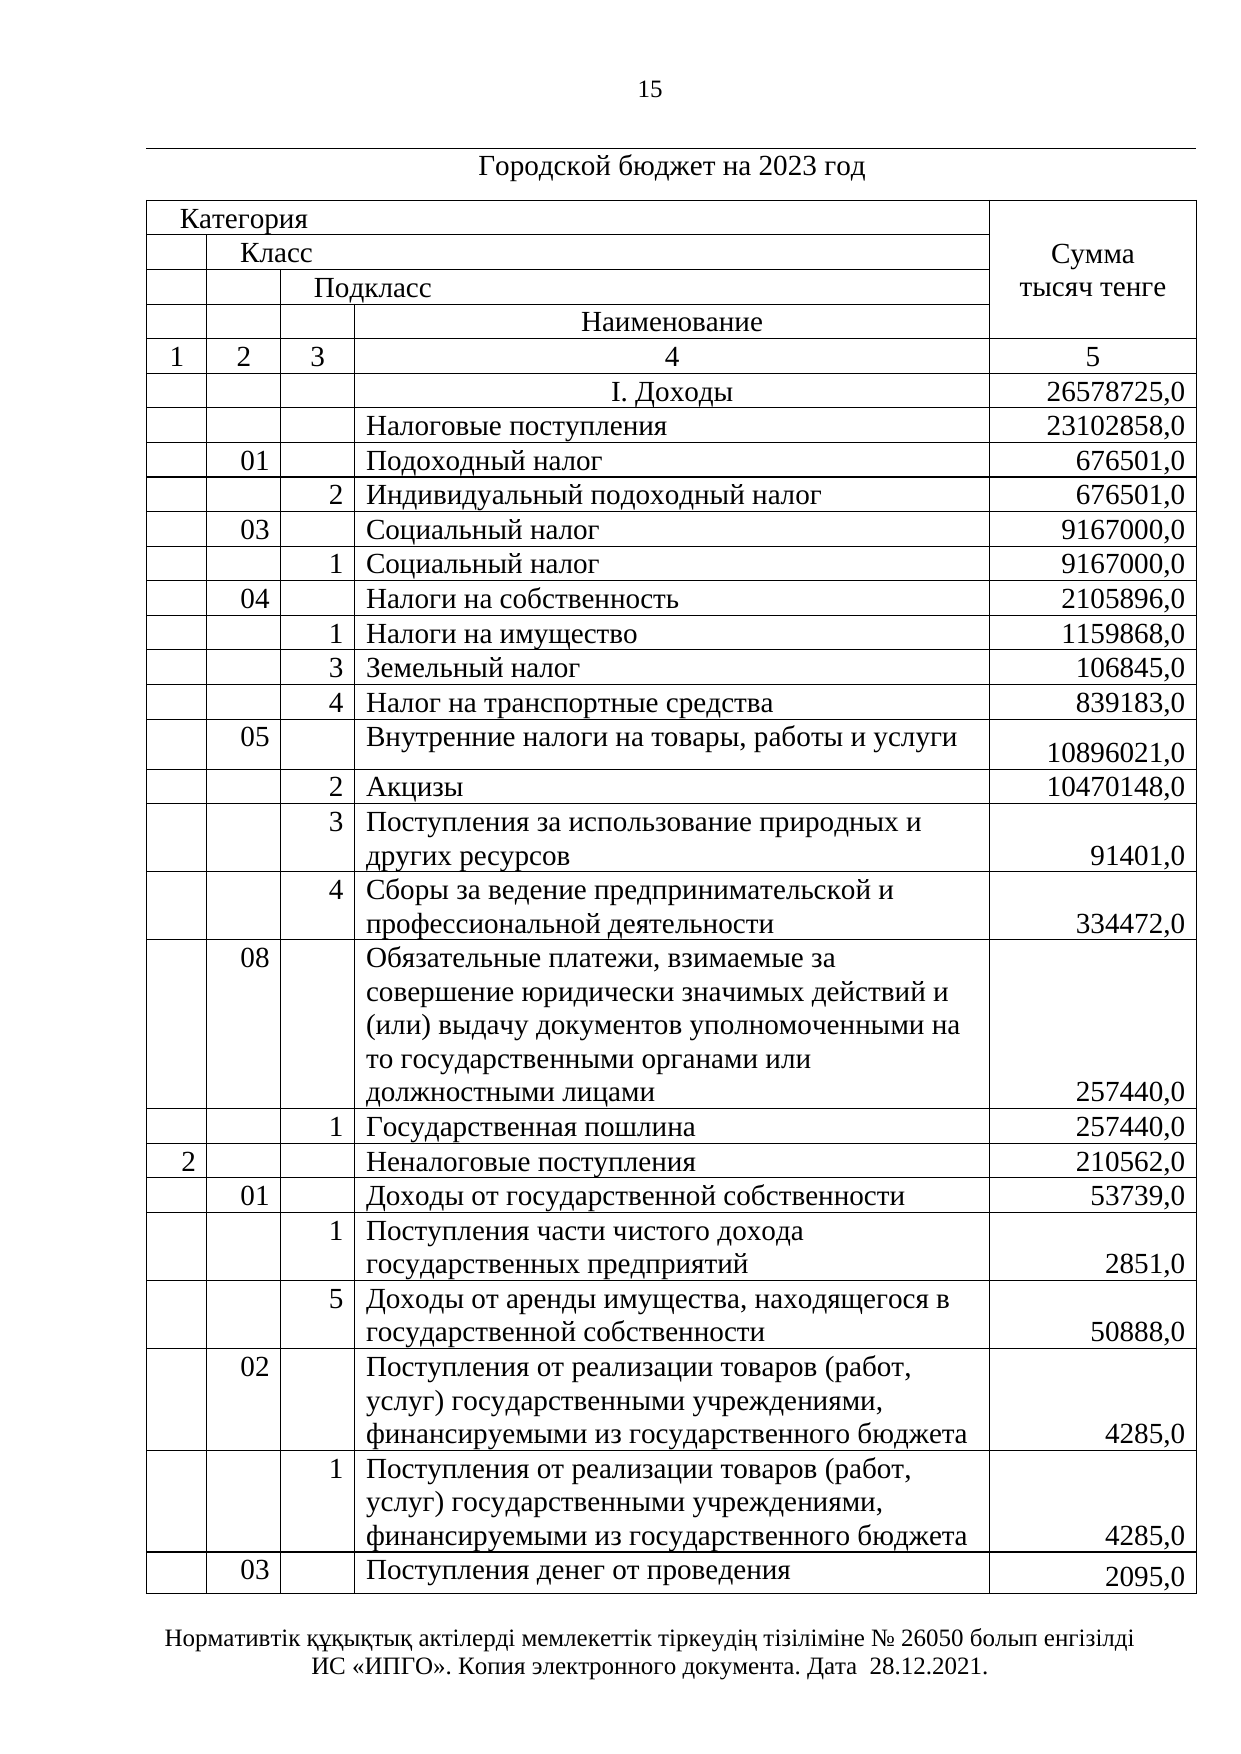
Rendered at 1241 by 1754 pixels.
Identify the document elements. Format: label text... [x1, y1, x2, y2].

table_cell Hалог на транспортные средства [355, 685, 989, 718]
table_cell 2 [207, 339, 280, 373]
table_cell Поступления от реализации товаров (работ, услуг) государственными учреждениями, финансируемыми из государственного бюджета [355, 1349, 989, 1450]
table_cell 1 [281, 616, 354, 649]
table_cell Неналоговые поступления [355, 1144, 989, 1177]
table_cell [281, 1178, 354, 1212]
table_cell [207, 1213, 280, 1280]
table_cell [207, 804, 280, 871]
table_cell Земельный налог [355, 650, 989, 684]
table_cell I. Доходы [355, 374, 989, 407]
table_cell 01 [207, 443, 280, 476]
table_cell 50888,0 [990, 1281, 1196, 1348]
table_cell [147, 1281, 206, 1348]
table_cell [207, 478, 280, 511]
table_cell [147, 685, 206, 718]
table_cell [207, 650, 280, 684]
table_cell [146, 149, 207, 200]
table_cell [281, 581, 354, 615]
table_cell [207, 305, 280, 338]
table_cell 91401,0 [990, 804, 1196, 871]
table_cell [147, 235, 206, 269]
table_cell Доходы от государственной собственности [355, 1178, 989, 1212]
table_cell 1 [147, 339, 206, 373]
table_cell 1 [281, 547, 354, 580]
table_cell [281, 305, 354, 338]
table_cell Поступления части чистого дохода государственных предприятий [355, 1213, 989, 1280]
table_cell 05 [207, 720, 280, 768]
table_cell 676501,0 [990, 478, 1196, 511]
table_cell 53739,0 [990, 1178, 1196, 1212]
table_cell 10470148,0 [990, 770, 1196, 803]
table_cell [207, 1281, 280, 1348]
table_cell 839183,0 [990, 685, 1196, 718]
table_cell [281, 1144, 354, 1177]
table_cell [147, 374, 206, 407]
table_cell [281, 512, 354, 546]
table_cell Обязательные платежи, взимаемые за совершение юридически значимых действий и (или) выдачу документов уполномоченными на то государственными органами или должностными лицами [355, 940, 989, 1108]
table_cell [147, 1178, 206, 1212]
table_cell [281, 1349, 354, 1450]
table_cell [147, 1109, 206, 1143]
table_cell 1159868,0 [990, 616, 1196, 649]
table_cell 08 [207, 940, 280, 1108]
table_cell 02 [207, 1349, 280, 1450]
table_cell 23102858,0 [990, 408, 1196, 442]
table_cell 257440,0 [990, 1109, 1196, 1143]
table_cell [147, 512, 206, 546]
table_cell [147, 940, 206, 1108]
table_cell [207, 374, 280, 407]
table_cell 3 [281, 650, 354, 684]
table_cell [207, 770, 280, 803]
table_cell 257440,0 [990, 940, 1196, 1108]
table_cell 2 [281, 770, 354, 803]
table_cell [281, 149, 354, 200]
table_cell Поступления от реализации товаров (работ, услуг) государственными учреждениями, финансируемыми из государственного бюджета [355, 1451, 989, 1551]
table_cell [207, 270, 280, 303]
table_cell Hалоги на собственность [355, 581, 989, 615]
table_cell 334472,0 [990, 872, 1196, 939]
table_cell [207, 1451, 280, 1551]
table_cell [147, 872, 206, 939]
table_cell Социальный налог [355, 547, 989, 580]
table_cell 106845,0 [990, 650, 1196, 684]
table_cell [147, 1213, 206, 1280]
table_cell Категория [147, 201, 989, 234]
table_cell [147, 270, 206, 303]
table_cell Подоходный налог [355, 443, 989, 476]
table_cell 03 [207, 1553, 280, 1593]
table_cell [147, 650, 206, 684]
table_cell Наименование [355, 305, 989, 338]
table_cell 9167000,0 [990, 547, 1196, 580]
table_cell 26578725,0 [990, 374, 1196, 407]
table_cell 2 [281, 478, 354, 511]
table_cell [147, 720, 206, 768]
table_cell [147, 770, 206, 803]
table_cell [147, 443, 206, 476]
table_cell [207, 872, 280, 939]
table_cell Сборы за ведение предпринимательской и профессиональной деятельности [355, 872, 989, 939]
table_cell 04 [207, 581, 280, 615]
table_cell [207, 547, 280, 580]
table_cell 4285,0 [990, 1451, 1196, 1551]
table_cell 210562,0 [990, 1144, 1196, 1177]
table_cell 4 [281, 685, 354, 718]
table_cell Сумма тысяч тенге [990, 201, 1196, 338]
table_cell [207, 1109, 280, 1143]
table_cell Индивидуальный подоходный налог [355, 478, 989, 511]
table_cell Городской бюджет на 2023 год [355, 149, 989, 200]
table_cell Подкласс [281, 270, 989, 303]
table_cell 4 [281, 872, 354, 939]
table_cell [147, 1349, 206, 1450]
table_cell 1 [281, 1451, 354, 1551]
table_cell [355, 1553, 989, 1593]
table_cell 2105896,0 [990, 581, 1196, 615]
table_cell [147, 616, 206, 649]
table_cell Внутренние налоги на товары, работы и услуги [355, 720, 989, 768]
table_cell [207, 685, 280, 718]
table_cell 01 [207, 1178, 280, 1212]
table_cell 03 [207, 512, 280, 546]
table_cell Налоговые поступления [355, 408, 989, 442]
table_cell 4285,0 [990, 1349, 1196, 1450]
table_cell [281, 720, 354, 768]
table_cell Класс [207, 235, 989, 269]
table_cell [281, 940, 354, 1108]
table_cell [207, 1144, 280, 1177]
table_cell 2851,0 [990, 1213, 1196, 1280]
table_cell [281, 1553, 354, 1593]
table_cell 1 [281, 1213, 354, 1280]
table_cell 2 [147, 1144, 206, 1177]
table_cell [147, 581, 206, 615]
table_cell [281, 408, 354, 442]
table_cell Социальный налог [355, 512, 989, 546]
table_cell 2095,0 [990, 1553, 1196, 1593]
table_cell [147, 305, 206, 338]
table_cell [147, 1553, 206, 1593]
table_cell [147, 478, 206, 511]
table_cell 1 [281, 1109, 354, 1143]
table_cell 676501,0 [990, 443, 1196, 476]
table_cell [281, 374, 354, 407]
table_cell [207, 408, 280, 442]
table_cell Hалоги на имущество [355, 616, 989, 649]
table_cell [281, 443, 354, 476]
table_cell Акцизы [355, 770, 989, 803]
table_cell Государственная пошлина [355, 1109, 989, 1143]
table_cell [207, 616, 280, 649]
table_cell 10896021,0 [990, 720, 1196, 768]
table_cell [147, 547, 206, 580]
table_cell [147, 804, 206, 871]
table_cell [147, 408, 206, 442]
table_cell Доходы от аренды имущества, находящегося в государственной собственности [355, 1281, 989, 1348]
table_cell 5 [281, 1281, 354, 1348]
table_cell 4 [355, 339, 989, 373]
table_cell [207, 149, 281, 200]
table_cell 5 [990, 339, 1196, 373]
table_cell [147, 1451, 206, 1551]
table_cell Поступления за использование природных и других ресурсов [355, 804, 989, 871]
table_cell 3 [281, 804, 354, 871]
table_cell 3 [281, 339, 354, 373]
table_cell [989, 149, 1196, 200]
table_cell 9167000,0 [990, 512, 1196, 546]
